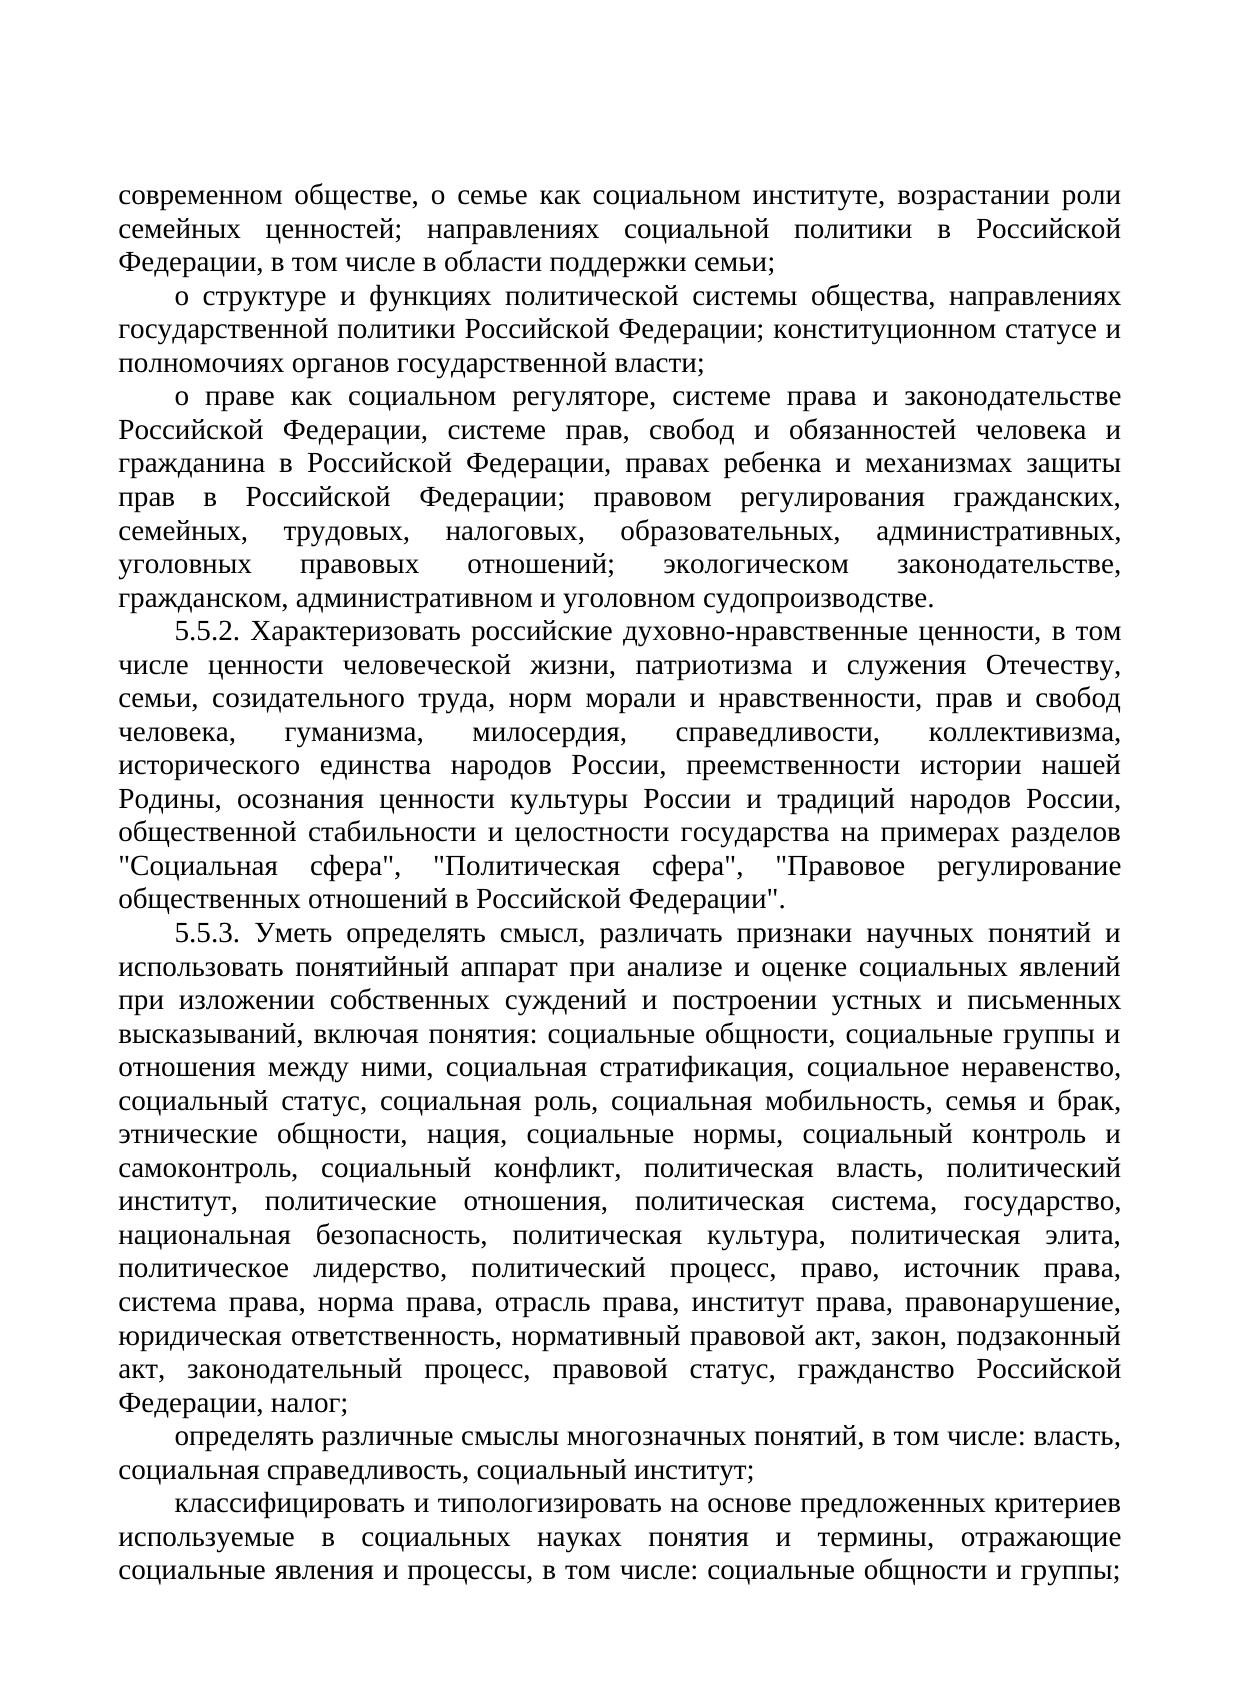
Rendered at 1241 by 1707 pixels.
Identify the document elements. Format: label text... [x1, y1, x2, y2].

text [118, 177, 1122, 278]
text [118, 1485, 1122, 1586]
text 5.5.2. Характеризовать российские духовно-нравственные ценности, в том числе ценности человеческой жизни, патриотизма и служения Отечеству, семьи, созидательного труда, норм морали и нравственности, прав и свобод человека, гуманизма, милосердия, справедливости, коллективизма, исторического единства народов России, преемственности истории нашей Родины, осознания ценности культуры России и традиций народов России, общественной стабильности и целостности государства на примерах разделов "Социальная сфера", "Политическая сфера", "Правовое регулирование общественных отношений в Российской Федерации". [118, 613, 1122, 915]
text о структуре и функциях политической системы общества, направлениях государственной политики Российской Федерации; конституционном статусе и полномочиях органов государственной власти; [118, 278, 1122, 378]
text определять различные смыслы многозначных понятий, в том числе: власть, социальная справедливость, социальный институт; [118, 1418, 1122, 1485]
text о праве как социальном регуляторе, системе права и законодательстве Российской Федерации, системе прав, свобод и обязанностей человека и гражданина в Российской Федерации, правах ребенка и механизмах защиты прав в Российской Федерации; правовом регулирования гражданских, семейных, трудовых, налоговых, образовательных, административных, уголовных правовых отношений; экологическом законодательстве, гражданском, административном и уголовном судопроизводстве. [118, 378, 1122, 613]
text 5.5.3. Уметь определять смысл, различать признаки научных понятий и использовать понятийный аппарат при анализе и оценке социальных явлений при изложении собственных суждений и построении устных и письменных высказываний, включая понятия: социальные общности, социальные группы и отношения между ними, социальная стратификация, социальное неравенство, социальный статус, социальная роль, социальная мобильность, семья и брак, этнические общности, нация, социальные нормы, социальный контроль и самоконтроль, социальный конфликт, политическая власть, политический институт, политические отношения, политическая система, государство, национальная безопасность, политическая культура, политическая элита, политическое лидерство, политический процесс, право, источник права, система права, норма права, отрасль права, институт права, правонарушение, юридическая ответственность, нормативный правовой акт, закон, подзаконный акт, законодательный процесс, правовой статус, гражданство Российской Федерации, налог; [118, 915, 1122, 1418]
